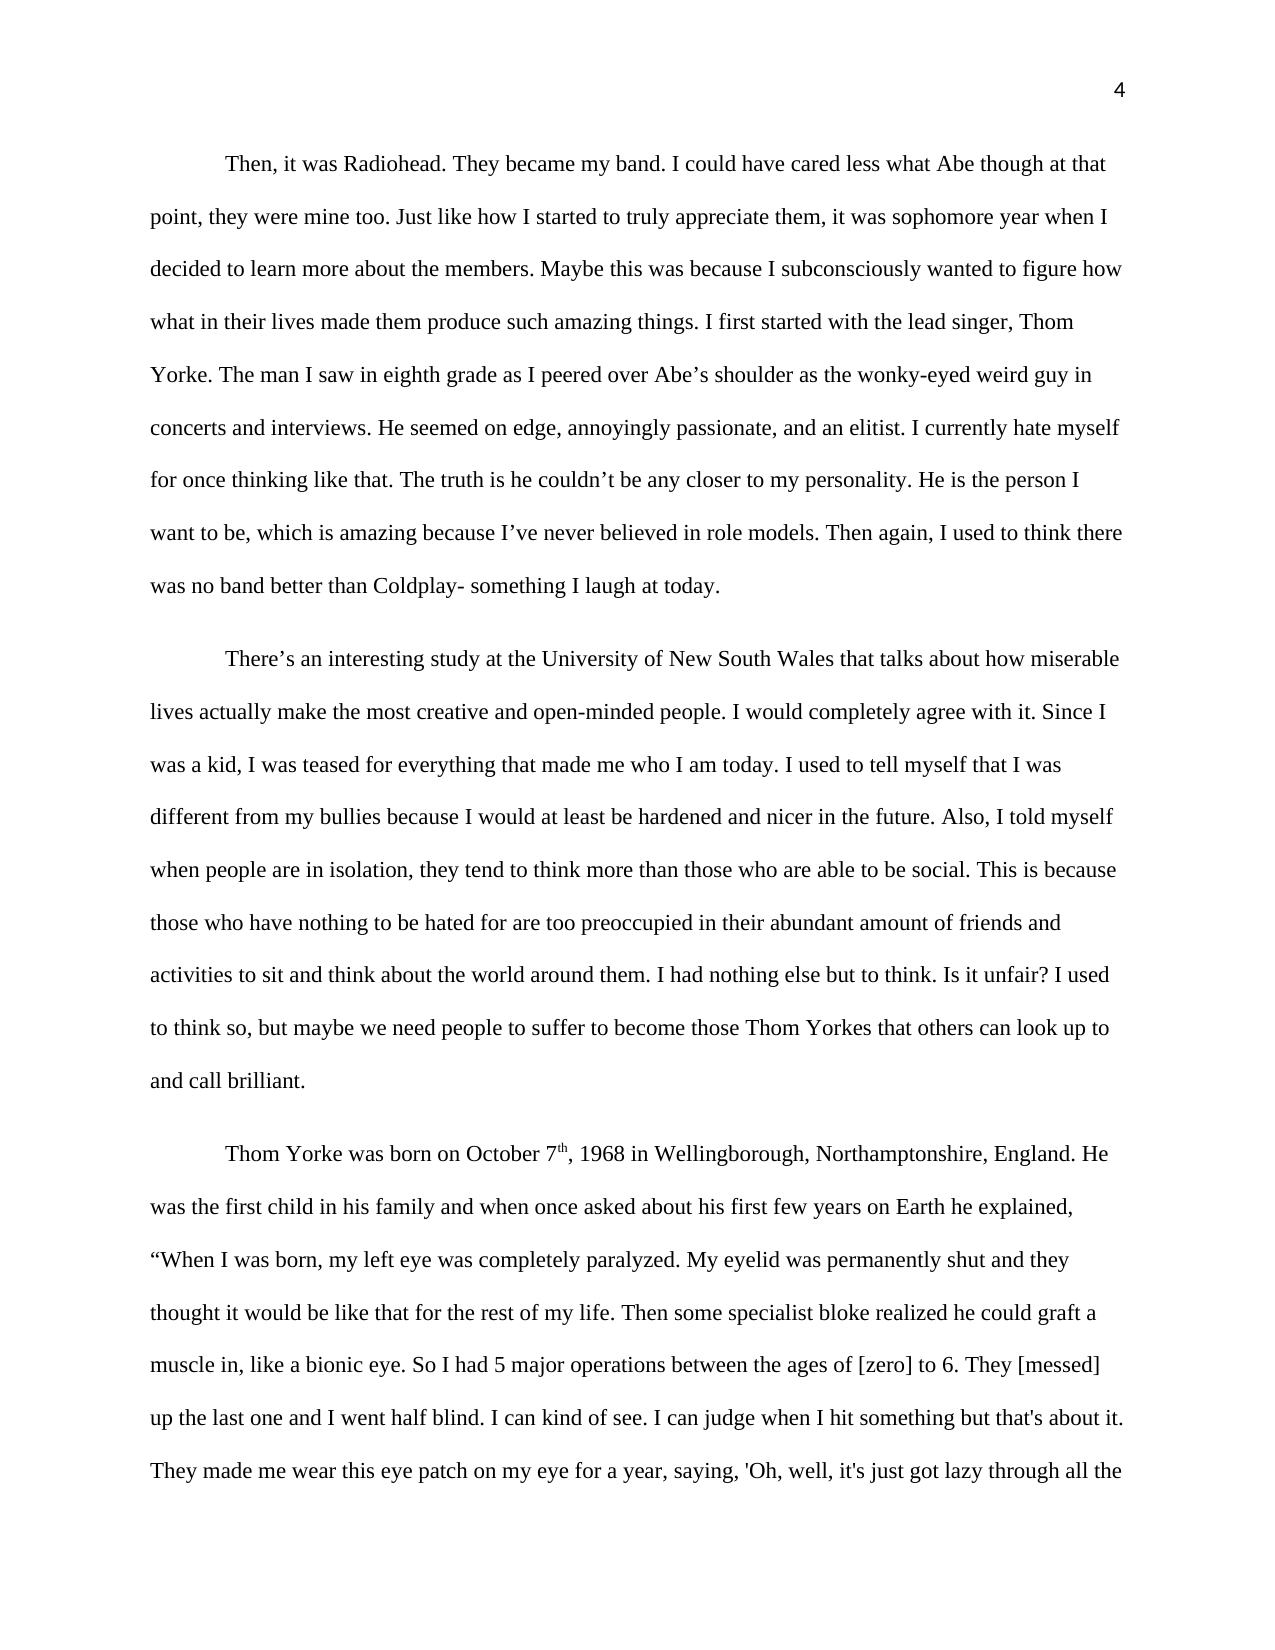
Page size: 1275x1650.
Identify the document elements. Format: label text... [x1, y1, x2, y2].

text There’s an interesting study at the University of New South Wales that talks about how miserable lives actually make the most creative and open-minded people. I would completely agree with it. Since I was a kid, I was teased for everything that made me who I am today. I used to tell myself that I was different from my bullies because I would at least be hardened and nicer in the future. Also, I told myself when people are in isolation, they tend to think more than those who are able to be social. This is because those who have nothing to be hated for are too preoccupied in their abundant amount of friends and activities to sit and think about the world around them. I had nothing else but to think. Is it unfair? I used to think so, but maybe we need people to suffer to become those Thom Yorkes that others can look up to and call brilliant. [150, 645, 1125, 1093]
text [150, 1140, 1125, 1483]
text Then, it was Radiohead. They became my band. I could have cared less what Abe though at that point, they were mine too. Just like how I started to truly appreciate them, it was sophomore year when I decided to learn more about the members. Maybe this was because I subconsciously wanted to figure how what in their lives made them produce such amazing things. I first started with the lead singer, Thom Yorke. The man I saw in eighth grade as I peered over Abe’s shoulder as the wonky-eyed weird guy in concerts and interviews. He seemed on edge, annoyingly passionate, and an elitist. I currently hate myself for once thinking like that. The truth is he couldn’t be any closer to my personality. He is the person I want to be, which is amazing because I’ve never believed in role models. Then again, I used to think there was no band better than Coldplay- something I laugh at today. [150, 150, 1125, 598]
